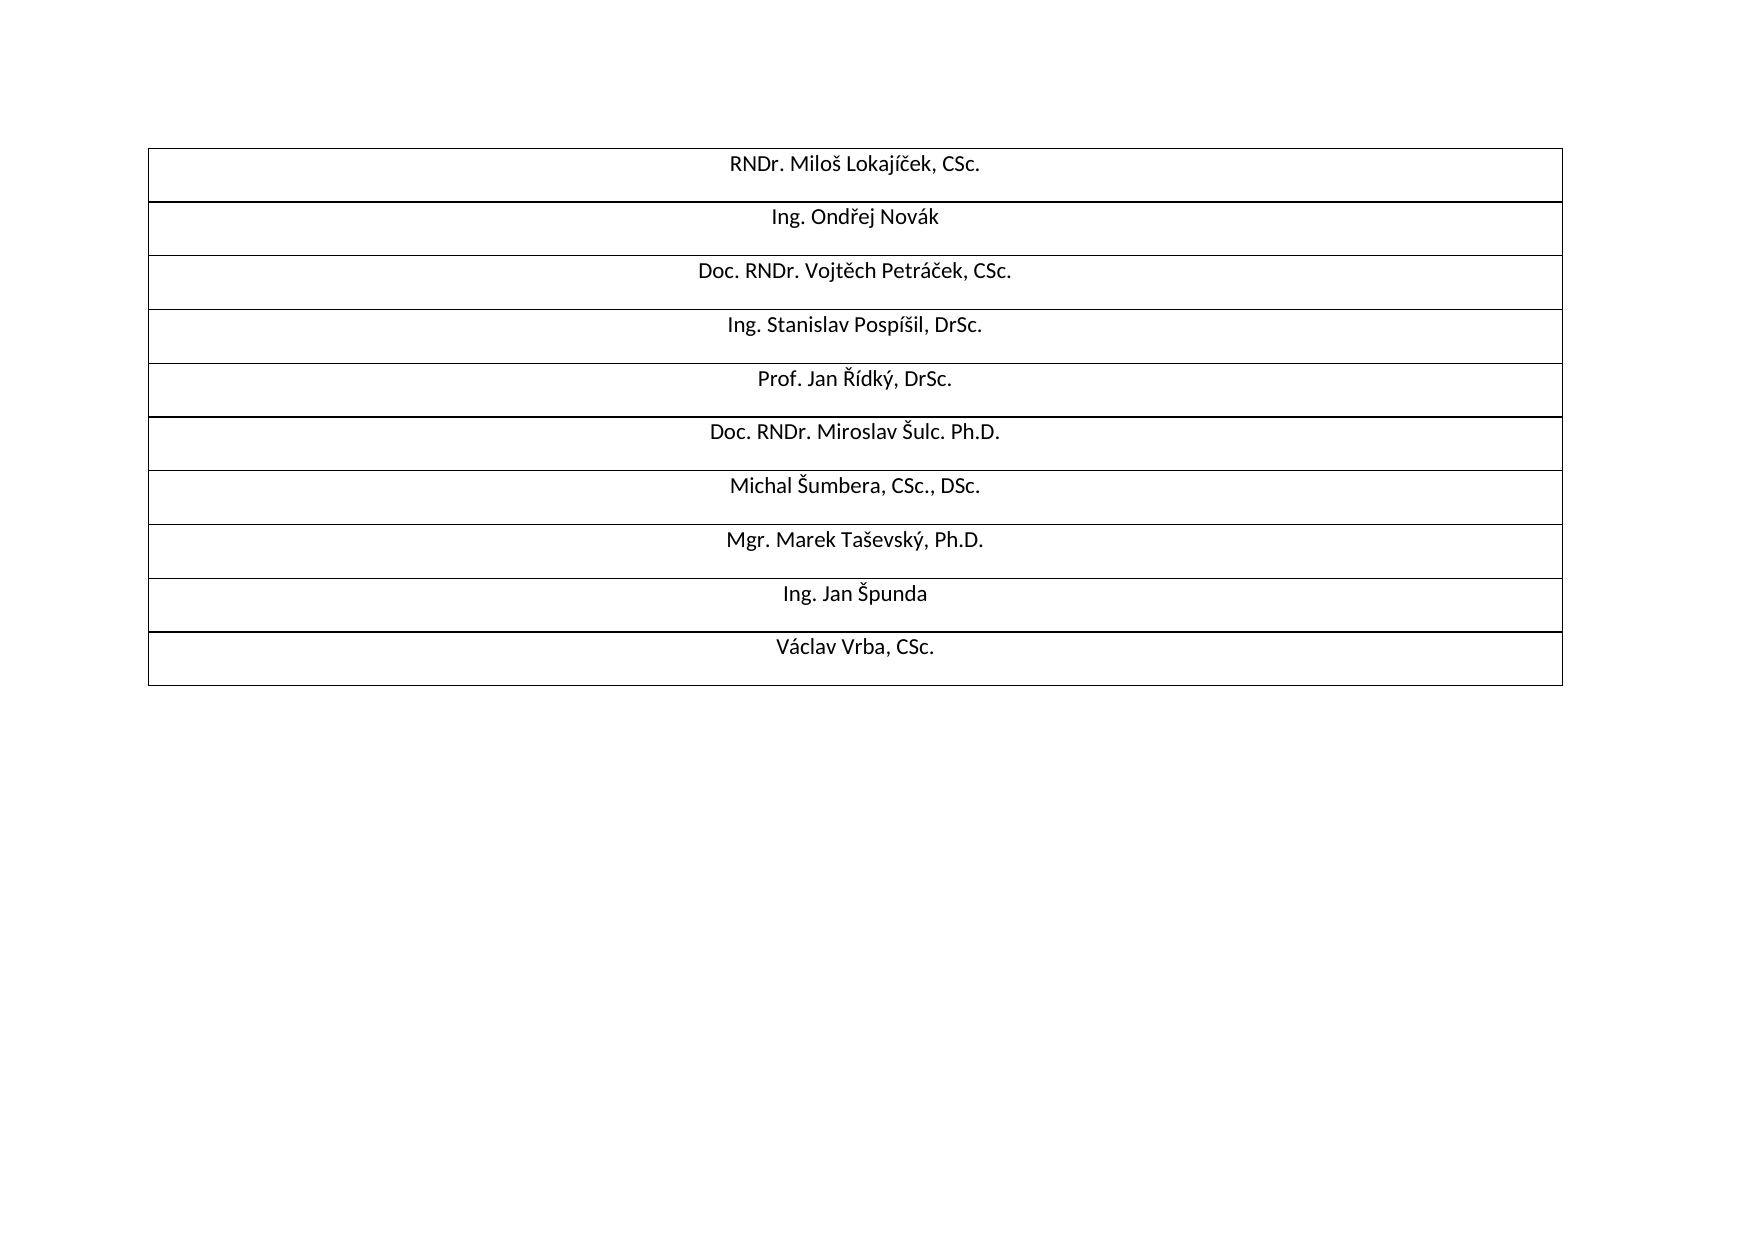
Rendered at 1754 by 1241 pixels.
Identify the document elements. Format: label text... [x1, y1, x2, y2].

table_cell Doc. RNDr. Vojtěch Petráček, CSc. [149, 256, 1562, 309]
table_cell Ing. Ondřej Novák [149, 203, 1562, 255]
table_cell Prof. Jan Řídký, DrSc. [149, 364, 1562, 416]
table_cell RNDr. Miloš Lokajíček, CSc. [149, 149, 1562, 201]
table_cell Doc. RNDr. Miroslav Šulc. Ph.D. [149, 418, 1562, 470]
table_cell Mgr. Marek Taševský, Ph.D. [149, 525, 1562, 578]
table_cell Václav Vrba, CSc. [149, 633, 1562, 685]
table_cell Michal Šumbera, CSc., DSc. [149, 471, 1562, 524]
table_cell Ing. Jan Špunda [149, 579, 1562, 631]
table_cell Ing. Stanislav Pospíšil, DrSc. [149, 310, 1562, 363]
